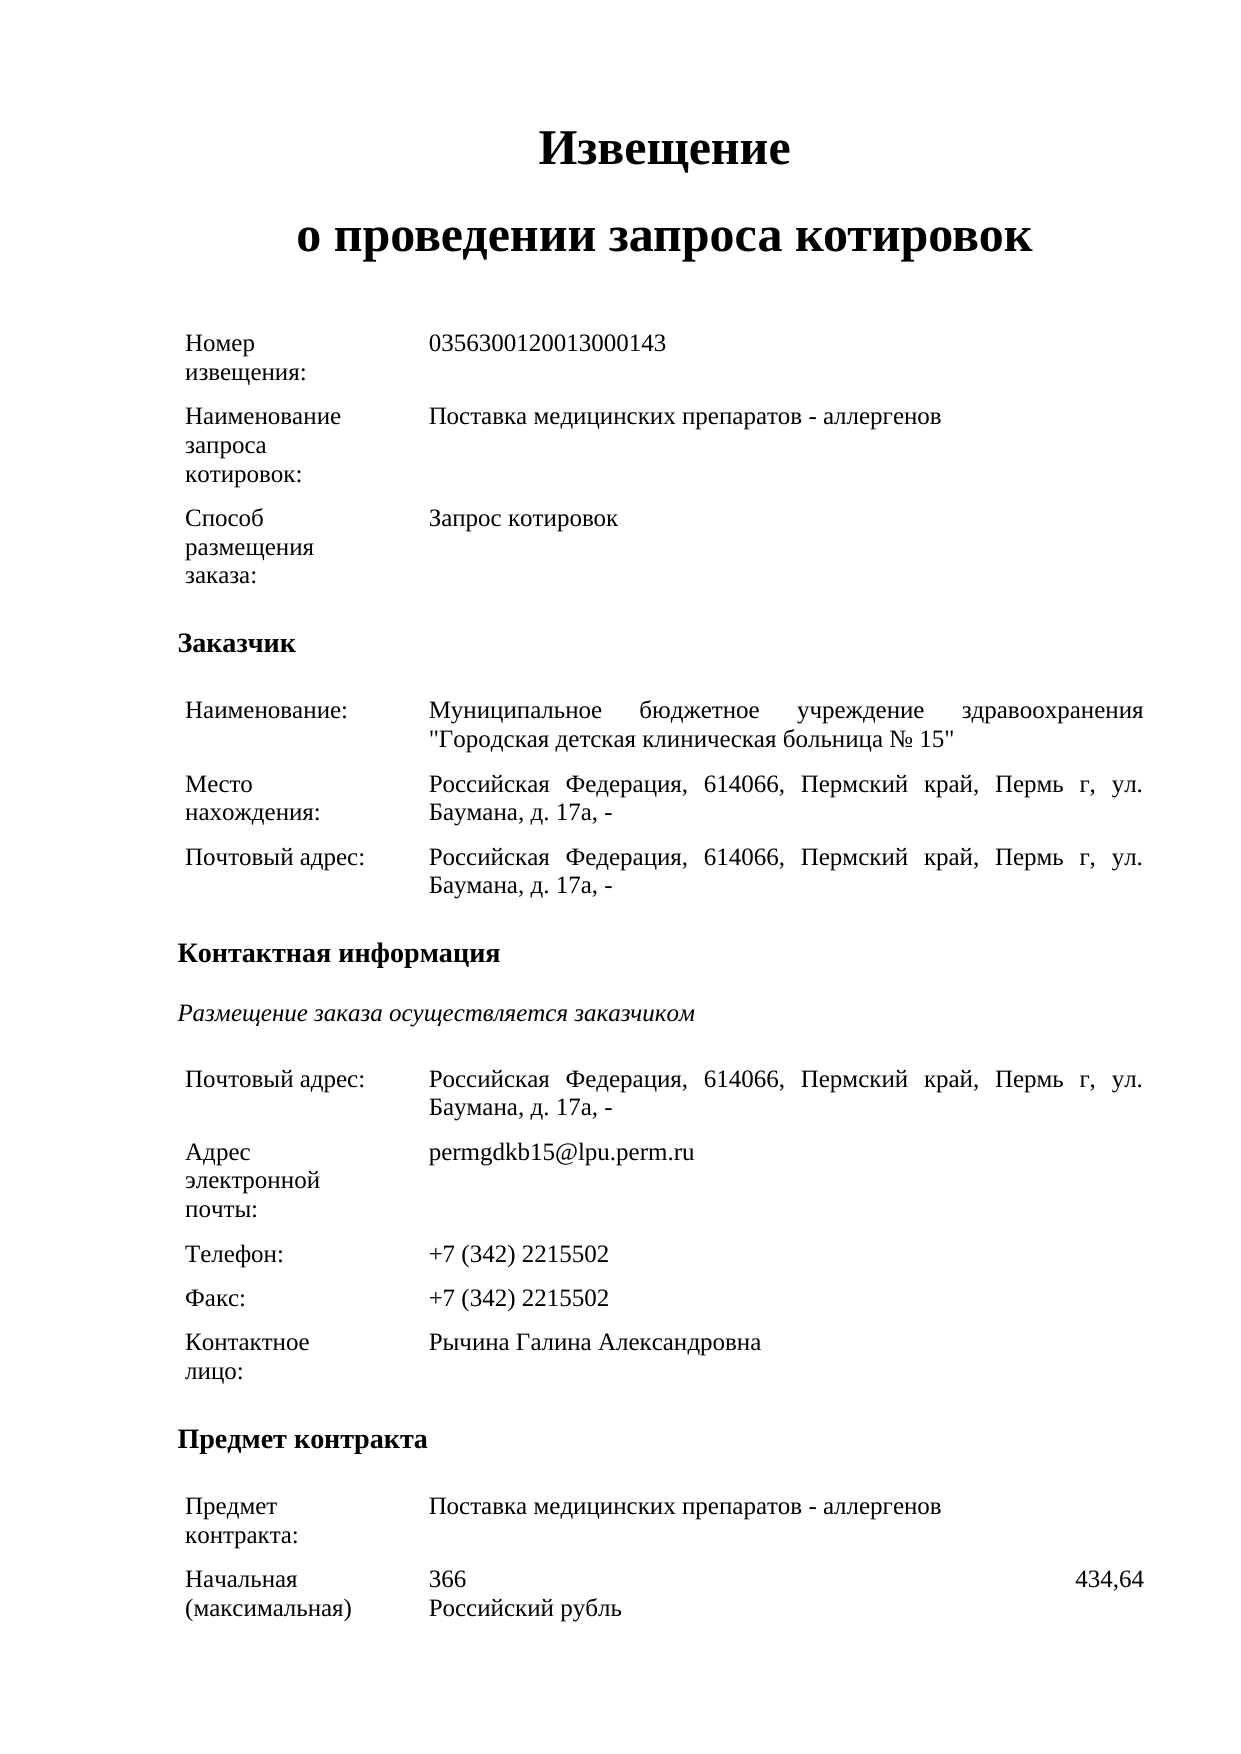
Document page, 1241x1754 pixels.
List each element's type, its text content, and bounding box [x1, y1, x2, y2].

table_cell Поставка медицинских препаратов - аллергенов [421, 393, 1152, 495]
table_cell Контактное лицо: [177, 1320, 421, 1393]
table_cell Российская Федерация, 614066, Пермский край, Пермь г, ул. Баумана, д. 17а, - [421, 761, 1152, 834]
table_cell +7 (342) 2215502 [421, 1231, 1152, 1275]
table_header Наименование: [177, 688, 421, 761]
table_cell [421, 1557, 1152, 1630]
table_header Муниципальное бюджетное учреждение здравоохранения "Городская детская клиническая больница № 15" [421, 688, 1152, 761]
table_cell Наименование запроса котировок: [177, 393, 421, 495]
table_cell +7 (342) 2215502 [421, 1275, 1152, 1319]
table_cell Способ размещения заказа: [177, 495, 421, 597]
table_header Предмет контракта: [177, 1484, 421, 1557]
table_header Российская Федерация, 614066, Пермский край, Пермь г, ул. Баумана, д. 17а, - [421, 1056, 1152, 1129]
table_cell Запрос котировок [421, 495, 1152, 597]
table_cell Российская Федерация, 614066, Пермский край, Пермь г, ул. Баумана, д. 17а, - [421, 834, 1152, 907]
table_cell Почтовый адрес: [177, 834, 421, 907]
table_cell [177, 1557, 421, 1630]
table_header 0356300120013000143 [421, 320, 1152, 393]
table_header Номер извещения: [177, 320, 421, 393]
text Извещение [177, 118, 1152, 176]
table_cell permgdkb15@lpu.perm.ru [421, 1129, 1152, 1231]
table_cell Телефон: [177, 1231, 421, 1275]
text Заказчик [177, 626, 1152, 659]
table_cell Рычина Галина Александровна [421, 1320, 1152, 1393]
text Контактная информация [177, 936, 1152, 969]
table_header Почтовый адрес: [177, 1056, 421, 1129]
text Предмет контракта [177, 1422, 1152, 1454]
table_cell Адрес электронной почты: [177, 1129, 421, 1231]
table_header Поставка медицинских препаратов - аллергенов [421, 1484, 1152, 1557]
table_cell Факс: [177, 1275, 421, 1319]
table_cell Место нахождения: [177, 761, 421, 834]
text о проведении запроса котировок [177, 205, 1152, 262]
text Размещение заказа осуществляется заказчиком [177, 998, 1152, 1027]
